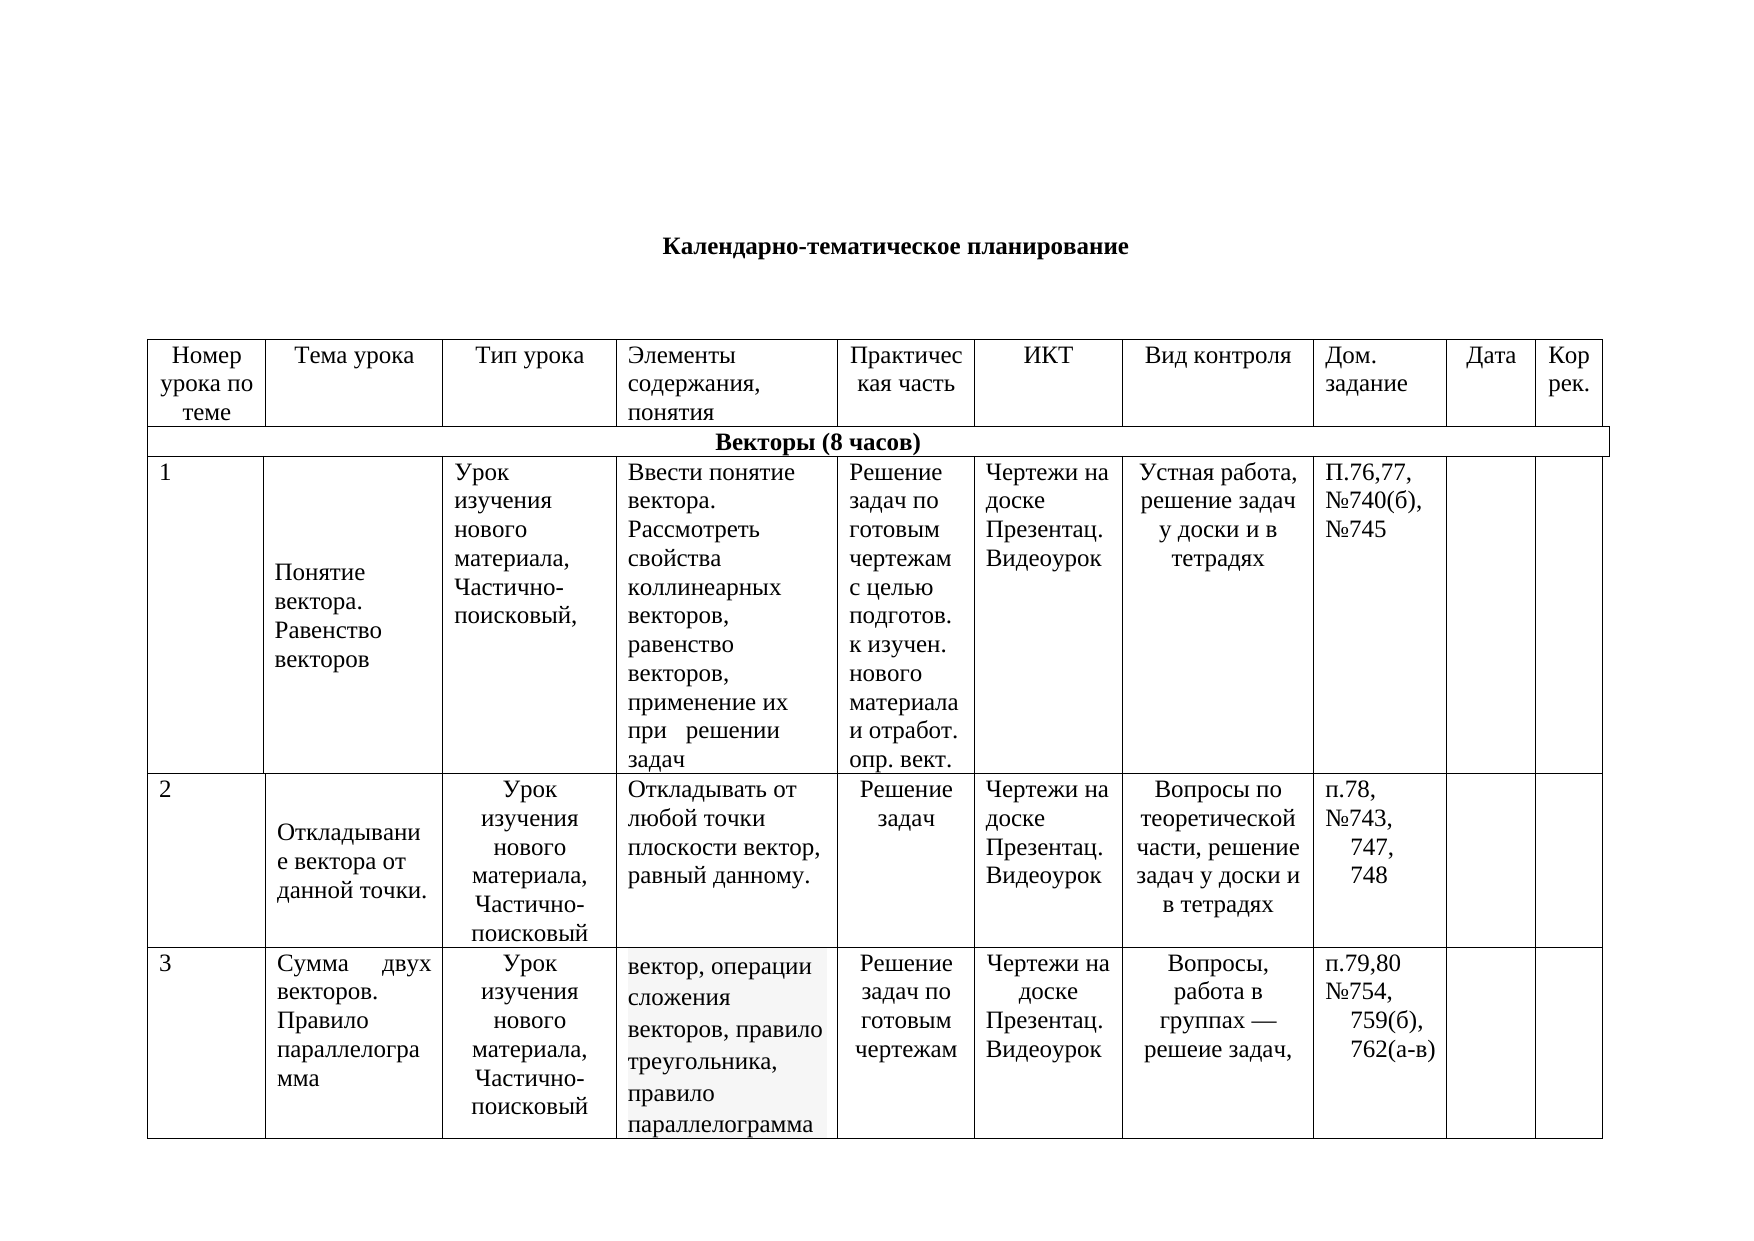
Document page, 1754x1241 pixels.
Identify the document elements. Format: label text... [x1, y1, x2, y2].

table_cell [1447, 457, 1535, 773]
table_cell [1447, 948, 1535, 1138]
table_header Практическая часть [838, 340, 974, 426]
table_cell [1314, 948, 1446, 1138]
table_header Тип урока [443, 340, 616, 426]
table_cell Откладывание вектора от данной точки. [266, 774, 442, 947]
table_cell П.76,77, №740(б), №745 [1314, 457, 1446, 773]
table_cell Откладывать от любой точки плоскости вектор, равный данному. [617, 774, 837, 947]
table_cell Чертежи на доске Презентац. Видеоурок [975, 457, 1122, 773]
table_cell Решение задач по готовым чертежам с целью подготов. к изучен. нового материала и отработ. опр. вект. [838, 457, 974, 773]
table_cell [1123, 948, 1313, 1138]
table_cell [266, 948, 442, 1138]
table_cell п.78, №743, 747, 748 [1314, 774, 1446, 947]
table_cell [1536, 948, 1602, 1138]
table_cell 2 [148, 774, 265, 947]
table_cell Понятие вектора. Равенство векторов [264, 457, 442, 773]
table_header Дата [1447, 340, 1535, 426]
table_header Дом. задание [1314, 340, 1446, 426]
table_cell Решение задач [838, 774, 974, 947]
table_header Элементы содержания, понятия [617, 340, 837, 426]
table_cell [1447, 774, 1535, 947]
table_header Коррек. [1536, 340, 1602, 426]
table_cell Векторы (8 часов) [148, 427, 1609, 456]
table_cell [443, 948, 616, 1138]
table_cell Чертежи на доске Презентац. Видеоурок [975, 774, 1122, 947]
table_header ИКТ [975, 340, 1122, 426]
table_header Номер урока по теме [148, 340, 265, 426]
text Календарно-тематическое планирование [156, 231, 1636, 260]
table_cell Урок изучения нового материала, Частично-поисковый [443, 774, 616, 947]
table_cell Ввести понятие вектора. Рассмотреть свойства коллинеарных векторов, равенство векторов, применение их при решении задач [617, 457, 837, 773]
table_cell 3 [148, 948, 265, 1138]
table_cell Вопросы по теоретической части, решение задач у доски и в тетрадях [1123, 774, 1313, 947]
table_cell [975, 948, 1122, 1138]
table_cell [1536, 774, 1602, 947]
table_cell 1 [148, 457, 263, 773]
table_cell Устная работа, решение задач у доски и в тетрадях [1123, 457, 1313, 773]
table_header Вид контроля [1123, 340, 1313, 426]
table_cell Урок изучения нового материала, Частично-поисковый, [443, 457, 616, 773]
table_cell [838, 948, 974, 1138]
table_header Тема урока [266, 340, 442, 426]
table_cell [1536, 457, 1602, 773]
